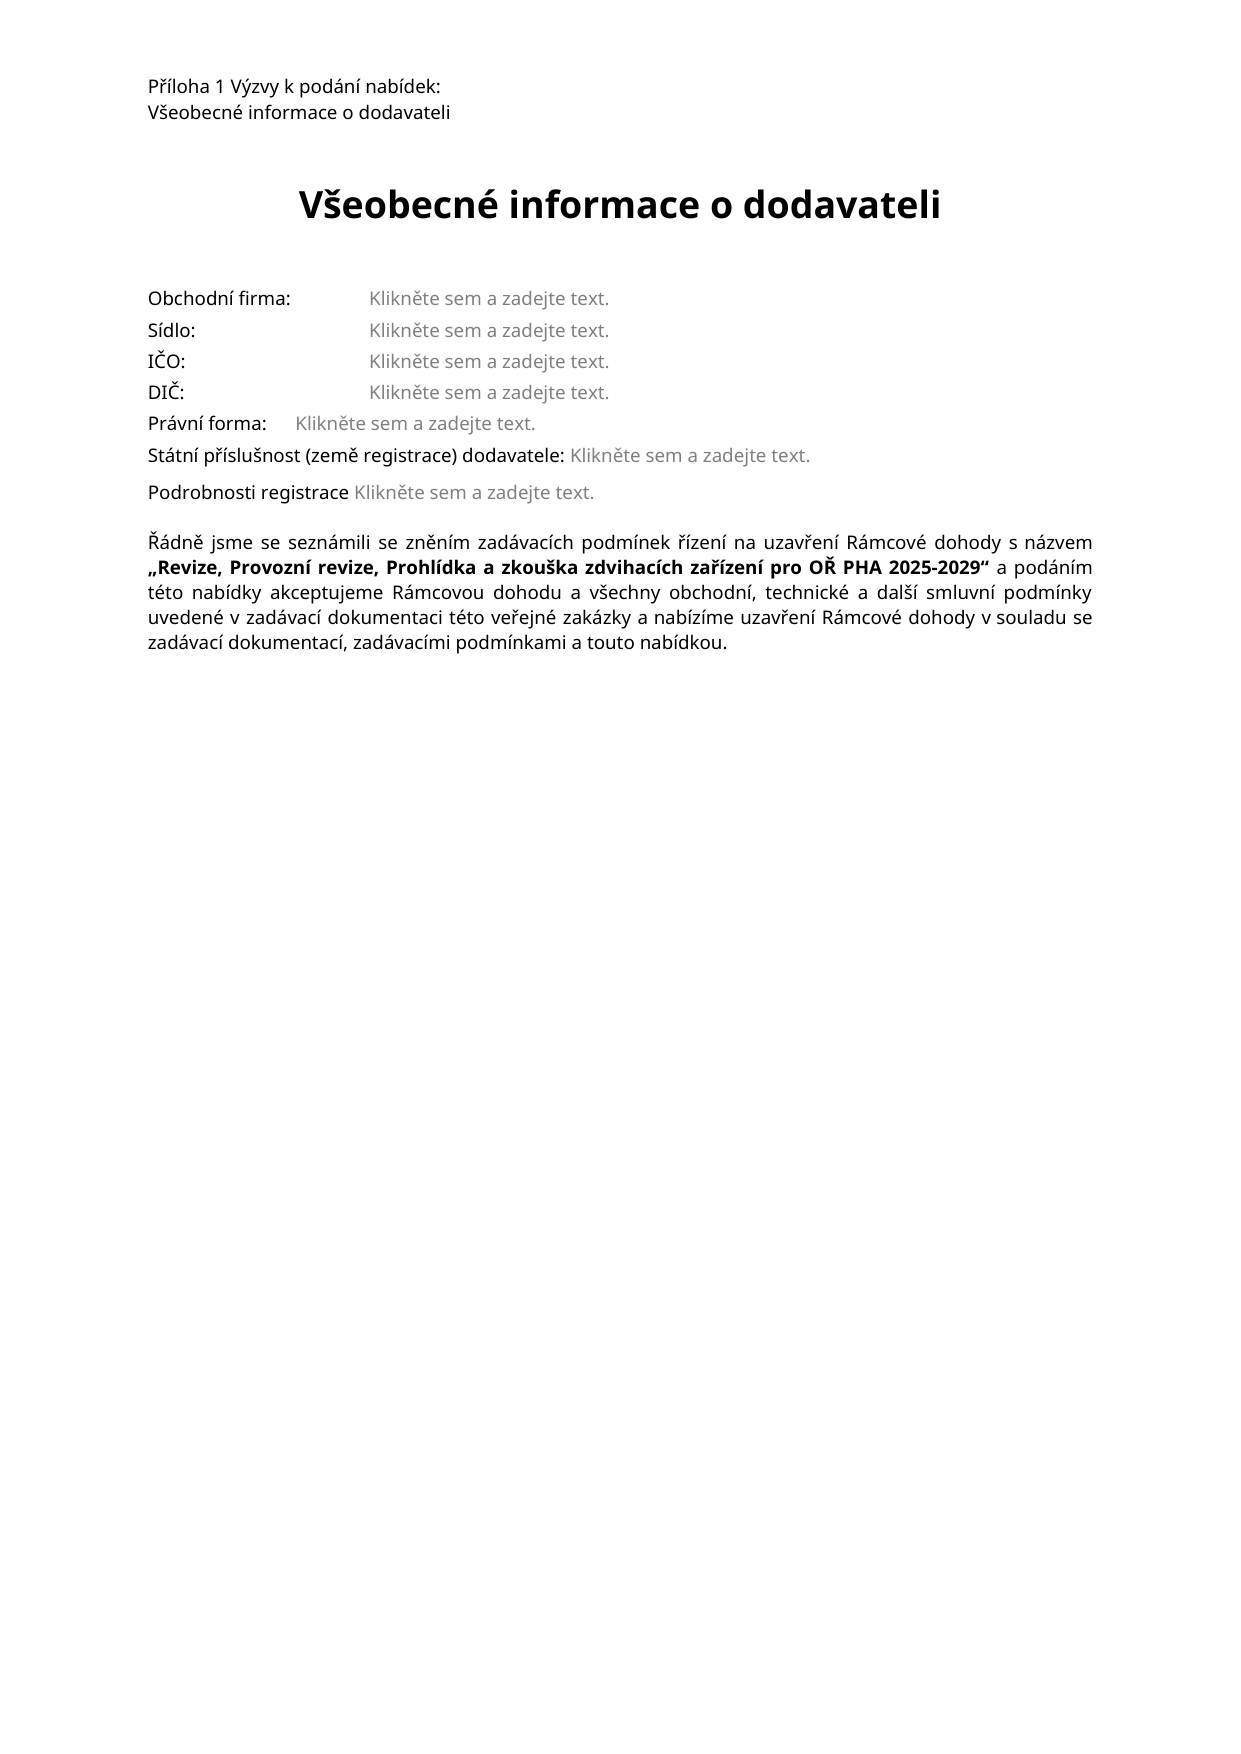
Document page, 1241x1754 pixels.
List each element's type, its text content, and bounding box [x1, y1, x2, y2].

text Sídlo: [148, 317, 1093, 342]
text Řádně jsme se seznámili se zněním zadávacích podmínek řízení na uzavření Rámcové dohody s názvem „Revize, Provozní revize, Prohlídka a zkouška zdvihacích zařízení pro OŘ PHA 2025-2029“ a podáním této nabídky akceptujeme Rámcovou dohodu a všechny obchodní, technické a další smluvní podmínky uvedené v zadávací dokumentaci této veřejné zakázky a nabízíme uzavření Rámcové dohody v souladu se zadávací dokumentací, zadávacími podmínkami a touto nabídkou. [148, 529, 1093, 654]
text DIČ: [148, 379, 1093, 404]
text Podrobnosti registrace [148, 479, 1093, 504]
text IČO: [148, 348, 1093, 373]
text Státní příslušnost (země registrace) dodavatele: [148, 442, 1093, 467]
text Obchodní firma: [148, 286, 1093, 311]
text Právní forma: [148, 411, 1093, 436]
title Všeobecné informace o dodavateli [148, 178, 1093, 229]
